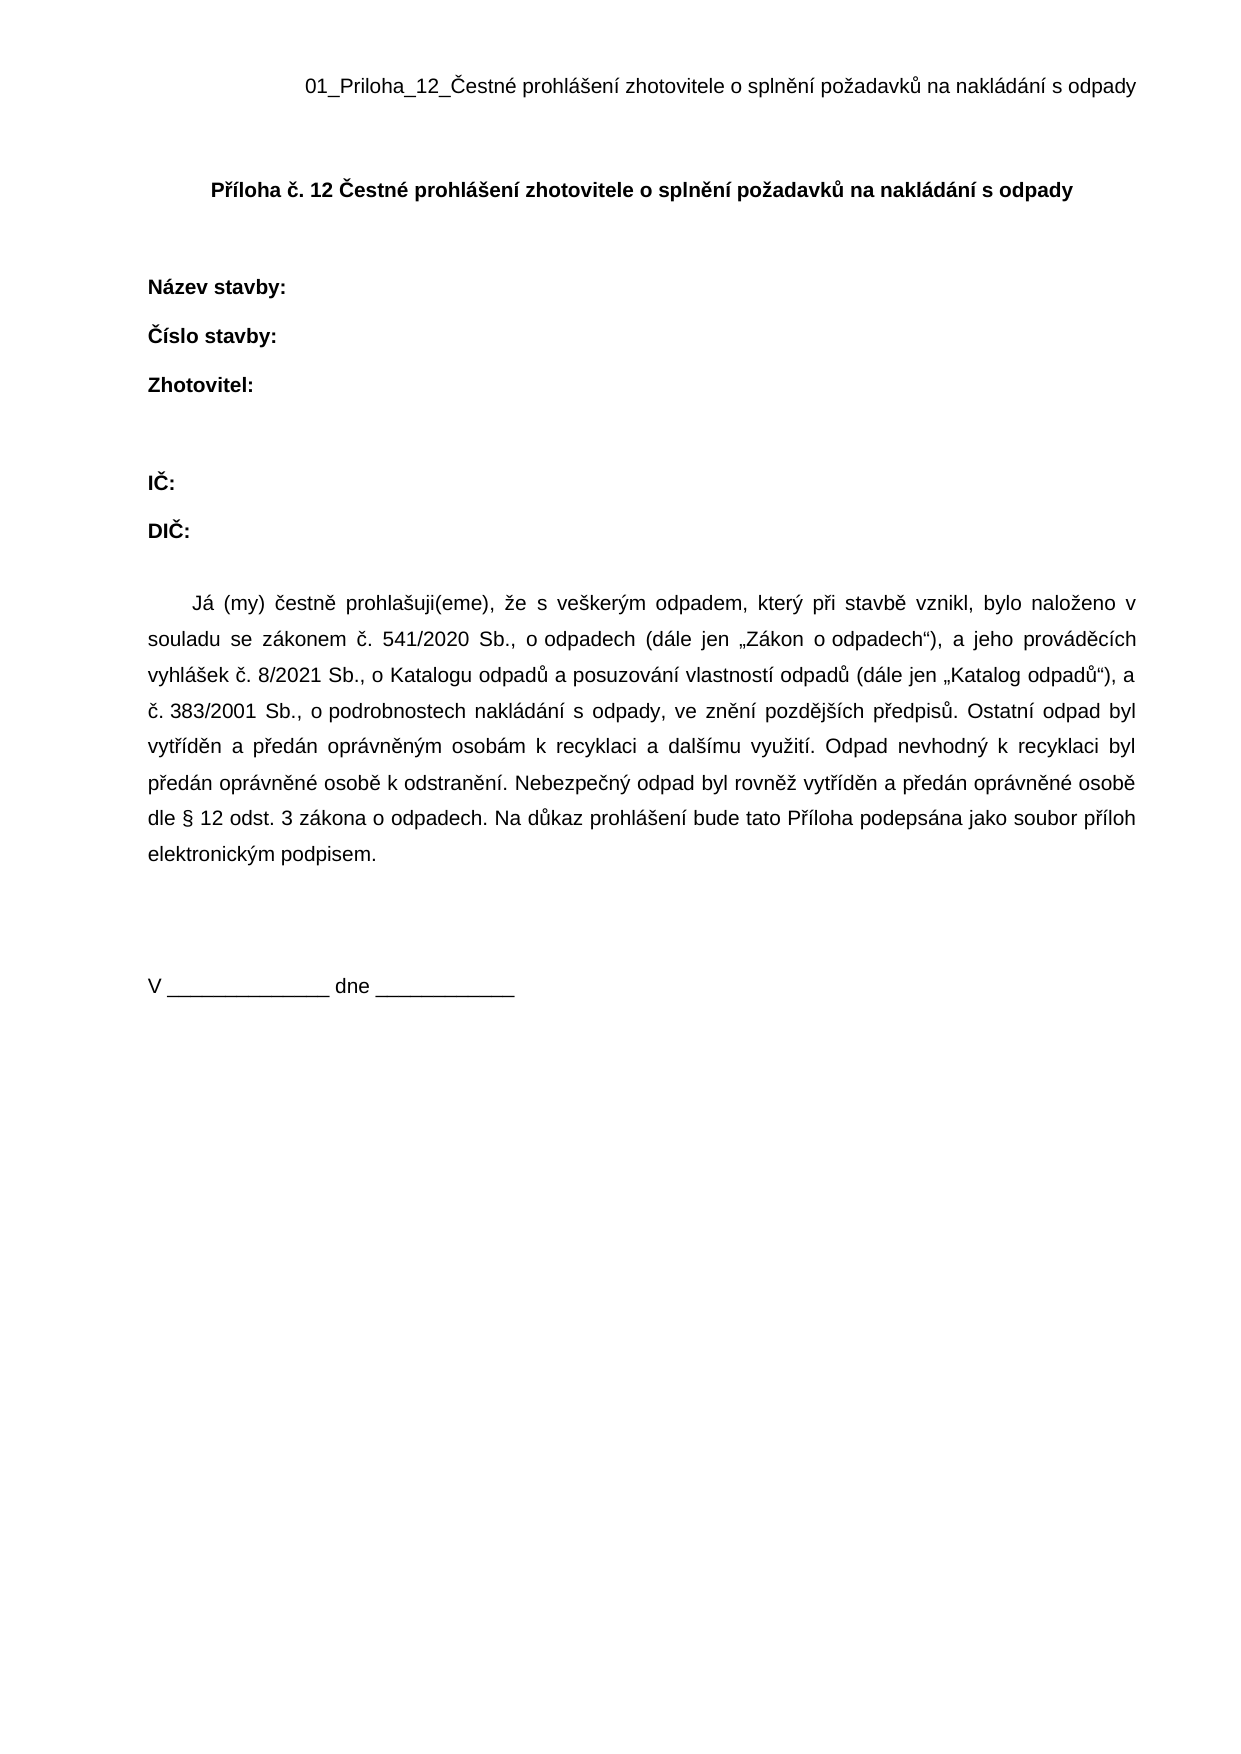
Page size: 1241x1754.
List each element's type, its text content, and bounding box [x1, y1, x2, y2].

text IČ: [148, 471, 1137, 495]
text Číslo stavby: [148, 324, 1137, 348]
subtitle V ______________ dne ____________ [148, 974, 1137, 998]
text Zhotovitel: [148, 373, 1137, 397]
text Příloha č. 12 Čestné prohlášení zhotovitele o splnění požadavků na nakládání s odpady [148, 178, 1137, 202]
text DIČ: [148, 519, 1137, 543]
text Já (my) čestně prohlašuji(eme), že s veškerým odpadem, který při stavbě vznikl, bylo naloženo v souladu se zákonem č. 541/2020 Sb., o odpadech (dále jen „Zákon o odpadech“), a jeho prováděcích vyhlášek č. 8/2021 Sb., o Katalogu odpadů a posuzování vlastností odpadů (dále jen „Katalog odpadů“), a č. 383/2001 Sb., o podrobnostech nakládání s odpady, ve znění pozdějších předpisů. Ostatní odpad byl vytříděn a předán oprávněným osobám k recyklaci a dalšímu využití. Odpad nevhodný k recyklaci byl předán oprávněné osobě k odstranění. Nebezpečný odpad byl rovněž vytříděn a předán oprávněné osobě dle § 12 odst. 3 zákona o odpadech. Na důkaz prohlášení bude tato Příloha podepsána jako soubor příloh elektronickým podpisem. [148, 591, 1137, 866]
text Název stavby: [148, 275, 1137, 299]
